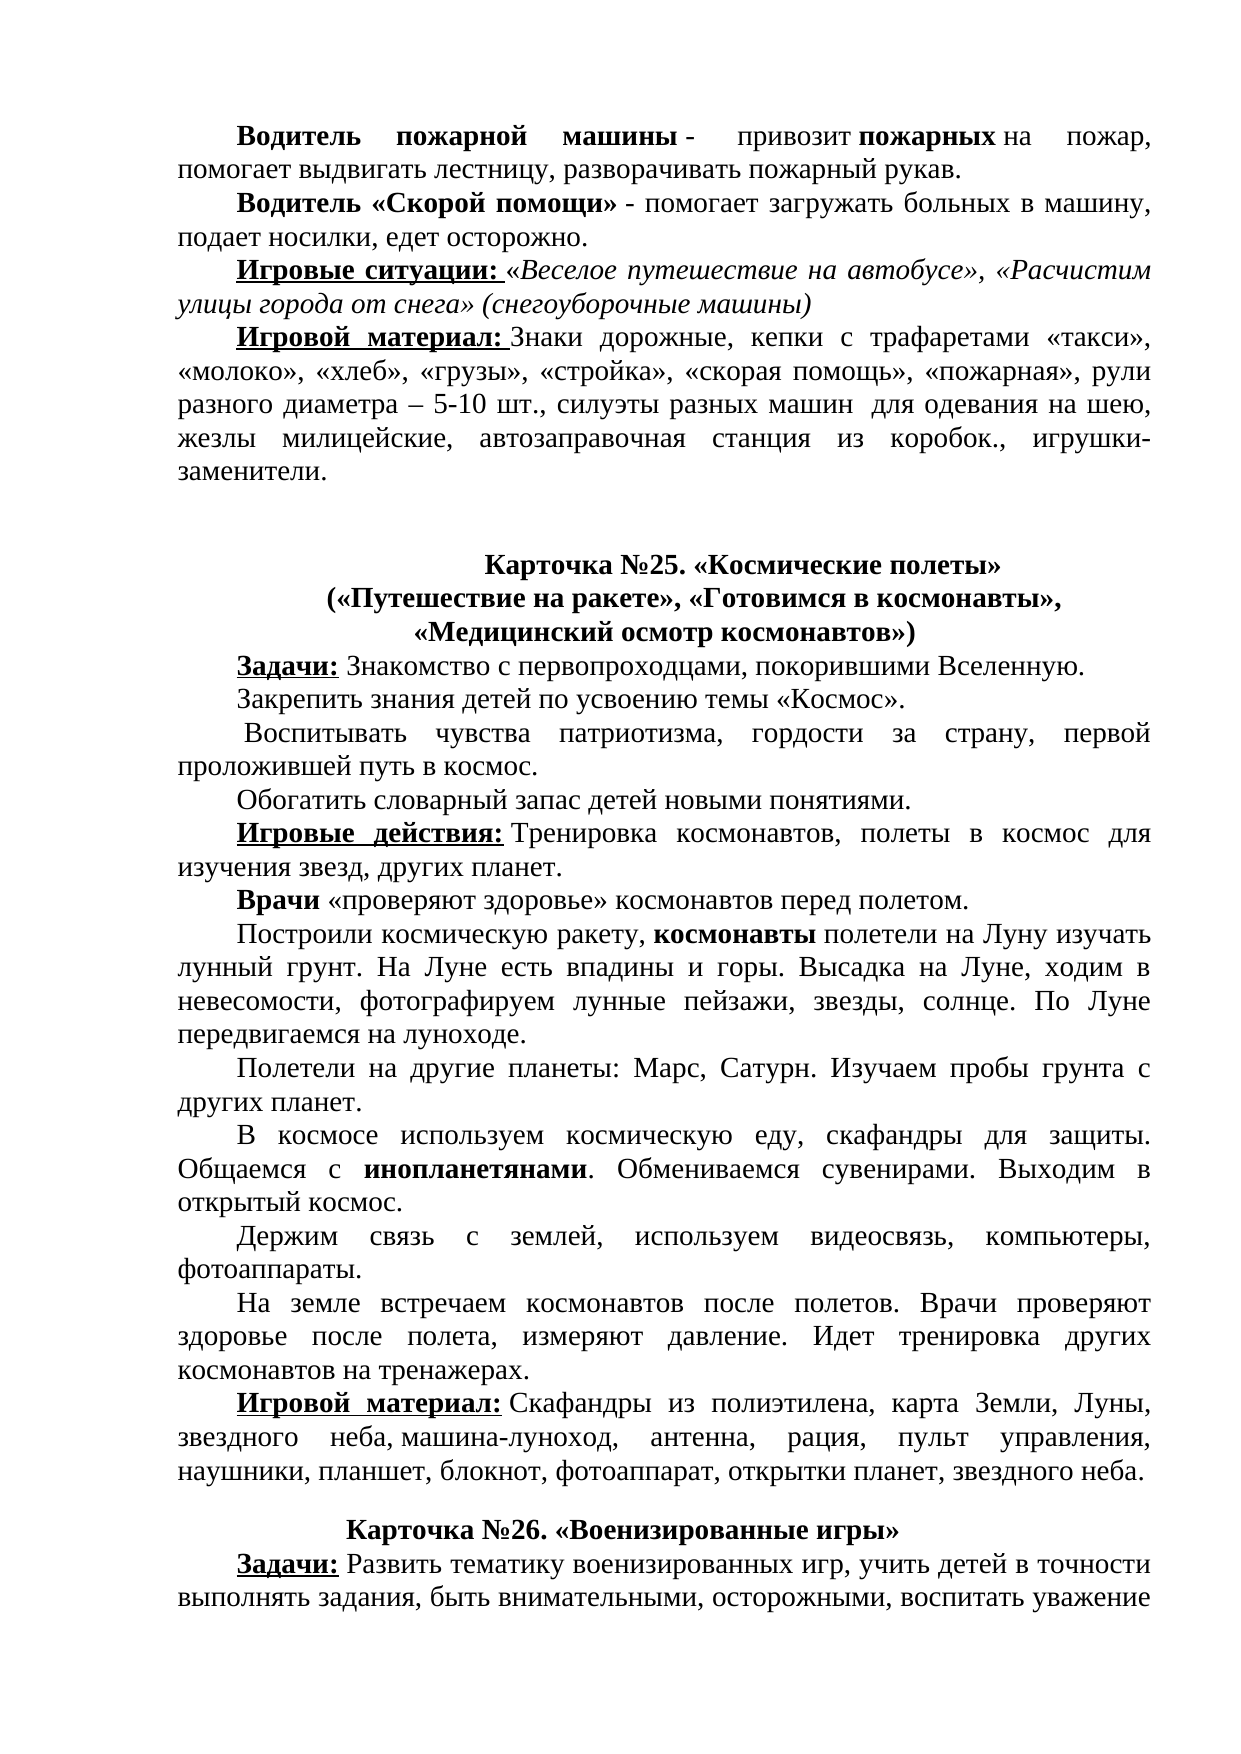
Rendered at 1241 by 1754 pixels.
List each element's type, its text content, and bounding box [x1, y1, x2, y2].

text Воспитывать чувства патриотизма, гордости за страну, первой проложившей путь в космос. [177, 715, 1152, 782]
text Карточка №25. «Космические полеты» [177, 547, 1152, 581]
text Игровой материал: Знаки дорожные, кепки с трафаретами «такси», «молоко», «хлеб», «грузы», «стройка», «скорая помощь», «пожарная», рули разного диаметра – 5-10 шт., силуэты разных машин для одевания на шею, жезлы милицейские, автозаправочная станция из коробок., игрушки-заменители. [177, 319, 1152, 487]
text Водитель «Скорой помощи» - помогает загружать больных в машину, подает носилки, едет осторожно. [177, 185, 1152, 252]
text Построили космическую ракету, космонавты полетели на Луну изучать лунный грунт. На Луне есть впадины и горы. Высадка на Луне, ходим в невесомости, фотографируем лунные пейзажи, звезды, солнце. По Луне передвигаемся на луноходе. [177, 916, 1152, 1050]
text Водитель пожарной машины - привозит пожарных на пожар, помогает выдвигать лестницу, разворачивать пожарный рукав. [177, 118, 1152, 185]
text Карточка №26. «Военизированные игры» [177, 1512, 1152, 1546]
text Игровые действия: Тренировка космонавтов, полеты в космос для изучения звезд, других планет. [177, 815, 1152, 882]
text Держим связь с землей, используем видеосвязь, компьютеры, фотоаппараты. [177, 1218, 1152, 1285]
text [177, 1546, 1152, 1613]
text Полетели на другие планеты: Марс, Сатурн. Изучаем пробы грунта с других планет. [177, 1050, 1152, 1117]
text («Путешествие на ракете», «Готовимся в космонавты», «Медицинский осмотр космонавтов») [177, 581, 1152, 648]
text Врачи «проверяют здоровье» космонавтов перед полетом. [177, 882, 1152, 916]
text Игровые ситуации: «Веселое путешествие на автобусе», «Расчистим улицы города от снега» (снегоуборочные машины) [177, 252, 1152, 319]
text Обогатить словарный запас детей новыми понятиями. [177, 782, 1152, 815]
text На земле встречаем космонавтов после полетов. Врачи проверяют здоровье после полета, измеряют давление. Идет тренировка других космонавтов на тренажерах. [177, 1285, 1152, 1386]
text Задачи: Знакомство с первопроходцами, покорившими Вселенную. [177, 648, 1152, 681]
text В космосе используем космическую еду, скафандры для защиты. Общаемся с инопланетянами. Обмениваемся сувенирами. Выходим в открытый космос. [177, 1117, 1152, 1218]
text Закрепить знания детей по усвоению темы «Космос». [177, 681, 1152, 715]
text Игровой материал: Скафандры из полиэтилена, карта Земли, Луны, звездного неба, машина-луноход, антенна, рация, пульт управления, наушники, планшет, блокнот, фотоаппарат, открытки планет, звездного неба. [177, 1386, 1152, 1486]
